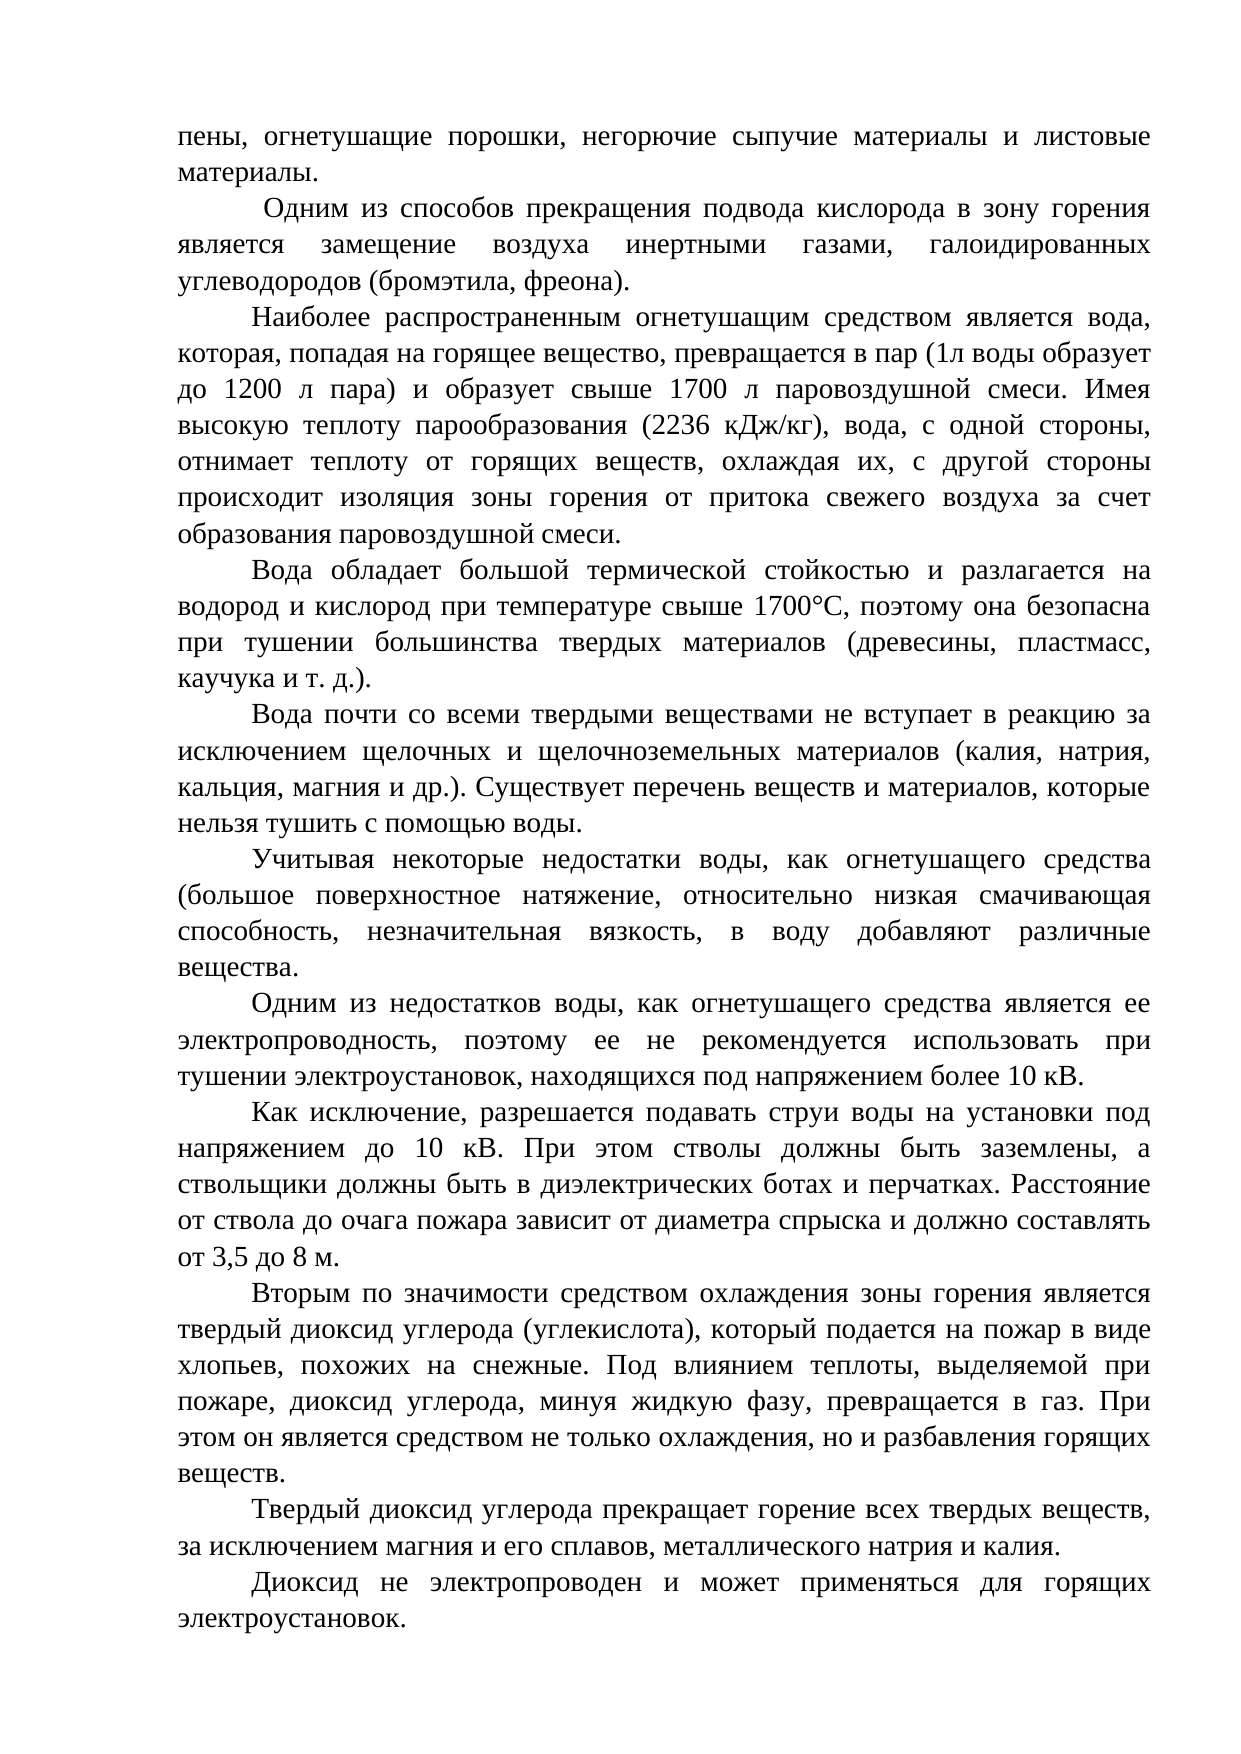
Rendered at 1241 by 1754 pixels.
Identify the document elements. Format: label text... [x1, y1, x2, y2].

text Как исключение, разрешается подавать струи воды на установки под напряжением до 10 кВ. При этом стволы должны быть заземлены, а ствольщики должны быть в диэлектрических ботах и перчатках. Расстояние от ствола до очага пожара зависит от диаметра спрыска и должно составлять от 3,5 до 8 м. [177, 1094, 1152, 1272]
text Одним из недостатков воды, как огнетушащего средства является ее электропроводность, поэтому ее не рекомендуется использовать при тушении электроустановок, находящихся под напряжением более 10 кВ. [177, 986, 1152, 1091]
text Твердый диоксид углерода прекращает горение всех твердых веществ, за исключением магния и его сплавов, металлического натрия и калия. [177, 1492, 1152, 1561]
text Одним из способов прекращения подвода кислорода в зону горения является замещение воздуха инертными газами, галоидированных углеводородов (бромэтила, фреона). [177, 190, 1152, 296]
text Вторым по значимости средством охлаждения зоны горения является твердый диоксид углерода (углекислота), который подается на пожар в виде хлопьев, похожих на снежные. Под влиянием теплоты, выделяемой при пожаре, диоксид углерода, минуя жидкую фазу, превращается в газ. При этом он является средством не только охлаждения, но и разбавления горящих веществ. [177, 1275, 1152, 1489]
text Учитывая некоторые недостатки воды, как огнетушащего средства (большое поверхностное натяжение, относительно низкая смачивающая способность, незначительная вязкость, в воду добавляют различные вещества. [177, 841, 1152, 983]
text Вода обладает большой термической стойкостью и разлагается на водород и кислород при температуре свыше 1700°С, поэтому она безопасна при тушении большинства твердых материалов (древесины, пластмасс, каучука и т. д.). [177, 552, 1152, 694]
text Вода почти со всеми твердыми веществами не вступает в реакцию за исключением щелочных и щелочноземельных материалов (калия, натрия, кальция, магния и др.). Существует перечень веществ и материалов, которые нельзя тушить с помощью воды. [177, 696, 1152, 838]
text Диоксид не электропроводен и может применяться для горящих электроустановок. [177, 1564, 1152, 1634]
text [177, 118, 1152, 188]
text Наиболее распространенным огнетушащим средством является вода, которая, попадая на горящее вещество, превращается в пар (1л воды образует до 1200 л пара) и образует свыше 1700 л паровоздушной смеси. Имея высокую теплоту парообразования (2236 кДж/кг), вода, с одной стороны, отнимает теплоту от горящих веществ, охлаждая их, с другой стороны происходит изоляция зоны горения от притока свежего воздуха за счет образования паровоздушной смеси. [177, 299, 1152, 549]
